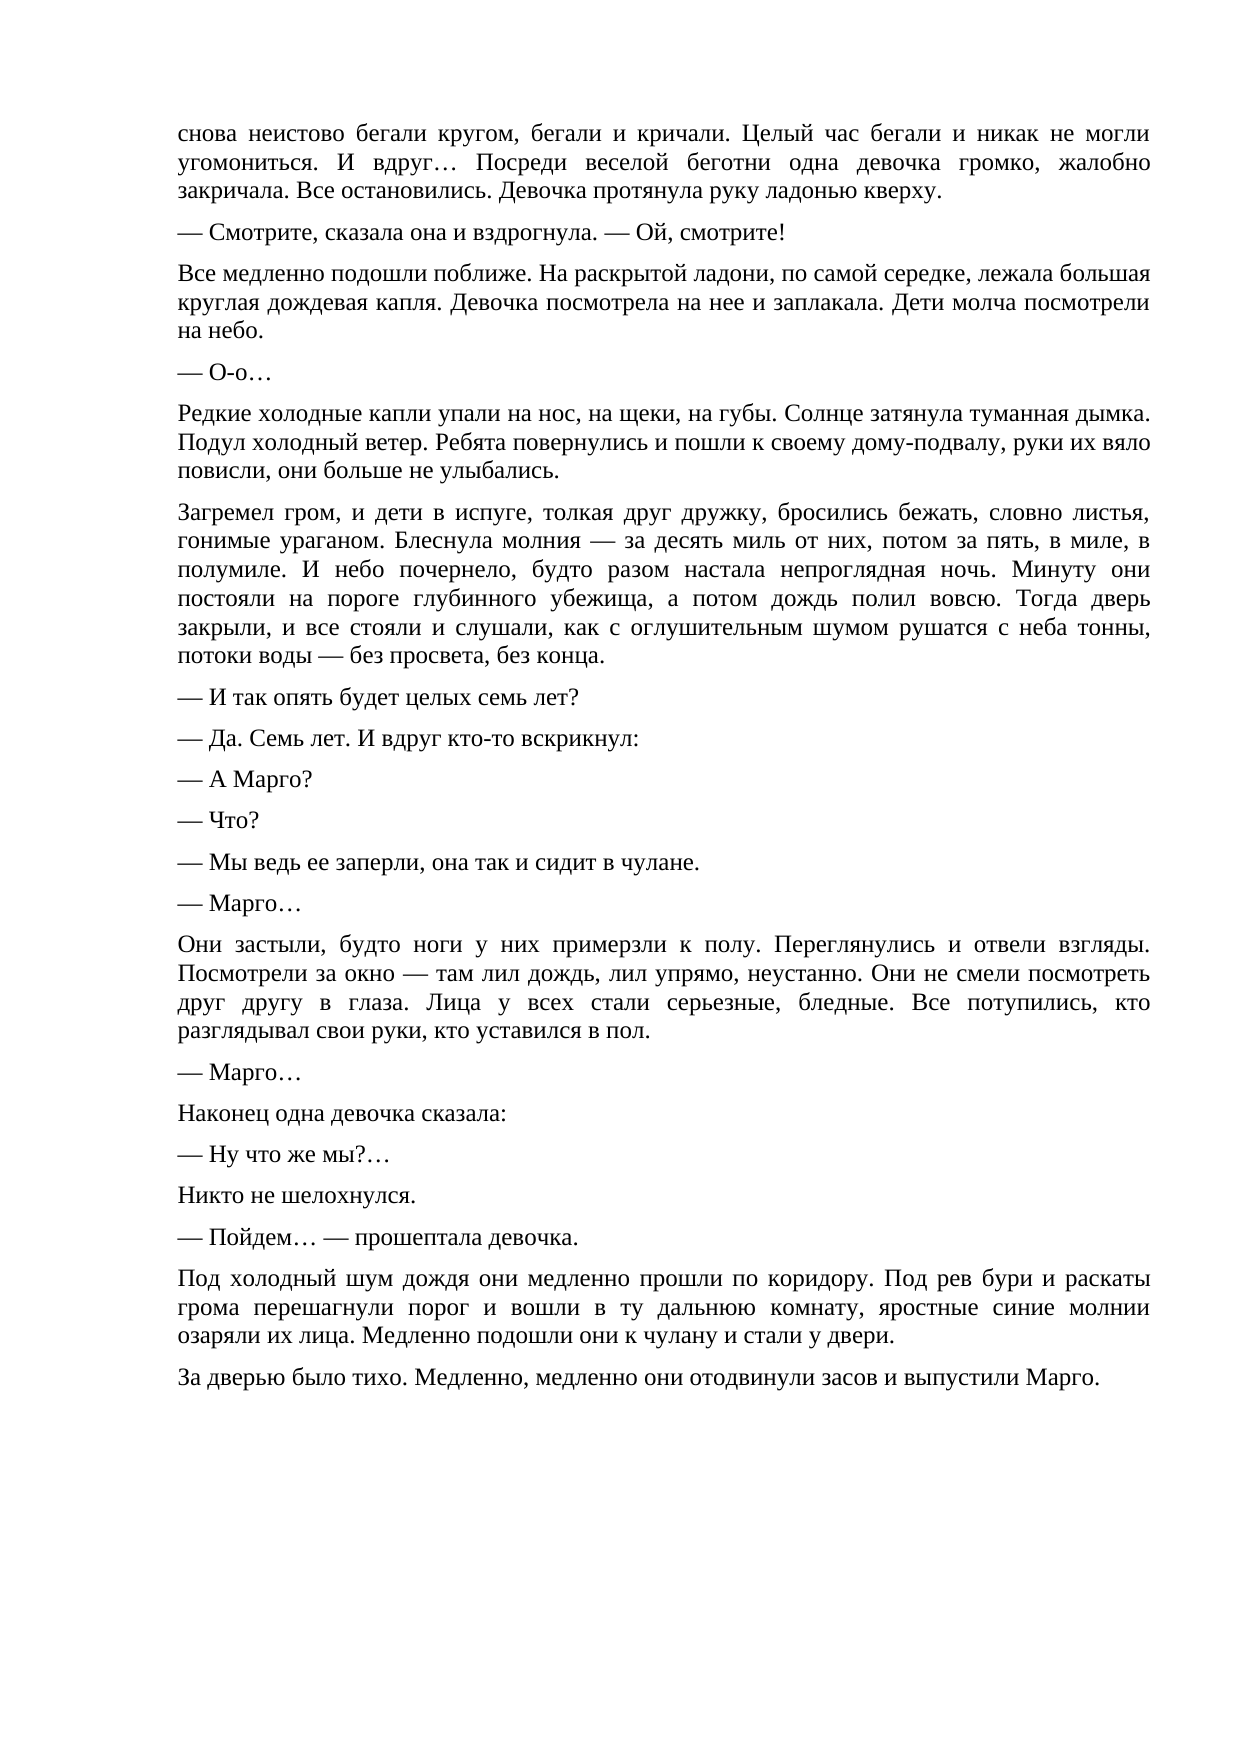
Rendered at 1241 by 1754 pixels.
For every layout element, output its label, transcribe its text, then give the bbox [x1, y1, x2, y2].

text — О-о… [177, 357, 1152, 386]
text Редкие холодные капли упали на нос, на щеки, на губы. Солнце затянула туманная дымка. Подул холодный ветер. Ребята повернулись и пошли к своему дому-подвалу, руки их вяло повисли, они больше не улыбались. [177, 398, 1152, 484]
text — Да. Семь лет. И вдруг кто-то вскрикнул: [177, 723, 1152, 752]
text Наконец одна девочка сказала: [177, 1098, 1152, 1127]
text — Смотрите, сказала она и вздрогнула. — Ой, смотрите! [177, 217, 1152, 246]
text — Ну что же мы?… [177, 1139, 1152, 1168]
text Загремел гром, и дети в испуге, толкая друг дружку, бросились бежать, словно листья, гонимые ураганом. Блеснула молния — за десять миль от них, потом за пять, в миле, в полумиле. И небо почернело, будто разом настала непроглядная ночь. Минуту они постояли на пороге глубинного убежища, а потом дождь полил вовсю. Тогда дверь закрыли, и все стояли и слушали, как с оглушительным шумом рушатся с неба тонны, потоки воды — без просвета, без конца. [177, 497, 1152, 669]
text — И так опять будет целых семь лет? [177, 682, 1152, 711]
text — Марго… [177, 888, 1152, 917]
text — Что? [177, 806, 1152, 834]
text — Пойдем… — прошептала девочка. [177, 1222, 1152, 1251]
text Все медленно подошли поближе. На раскрытой ладони, по самой середке, лежала большая круглая дождевая капля. Девочка посмотрела на нее и заплакала. Дети молча посмотрели на небо. [177, 258, 1152, 344]
text За дверью было тихо. Медленно, медленно они отодвинули засов и выпустили Марго. [177, 1362, 1152, 1391]
text — Марго… [177, 1057, 1152, 1086]
text Под холодный шум дождя они медленно прошли по коридору. Под рев бури и раскаты грома перешагнули порог и вошли в ту дальнюю комнату, яростные синие молнии озаряли их лица. Медленно подошли они к чулану и стали у двери. [177, 1263, 1152, 1349]
text — А Марго? [177, 764, 1152, 793]
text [177, 118, 1152, 204]
text Они застыли, будто ноги у них примерзли к полу. Переглянулись и отвели взгляды. Посмотрели за окно — там лил дождь, лил упрямо, неустанно. Они не смели посмотреть друг другу в глаза. Лица у всех стали серьезные, бледные. Все потупились, кто разглядывал свои руки, кто уставился в пол. [177, 929, 1152, 1044]
text Никто не шелохнулся. [177, 1181, 1152, 1209]
text — Мы ведь ее заперли, она так и сидит в чулане. [177, 847, 1152, 876]
